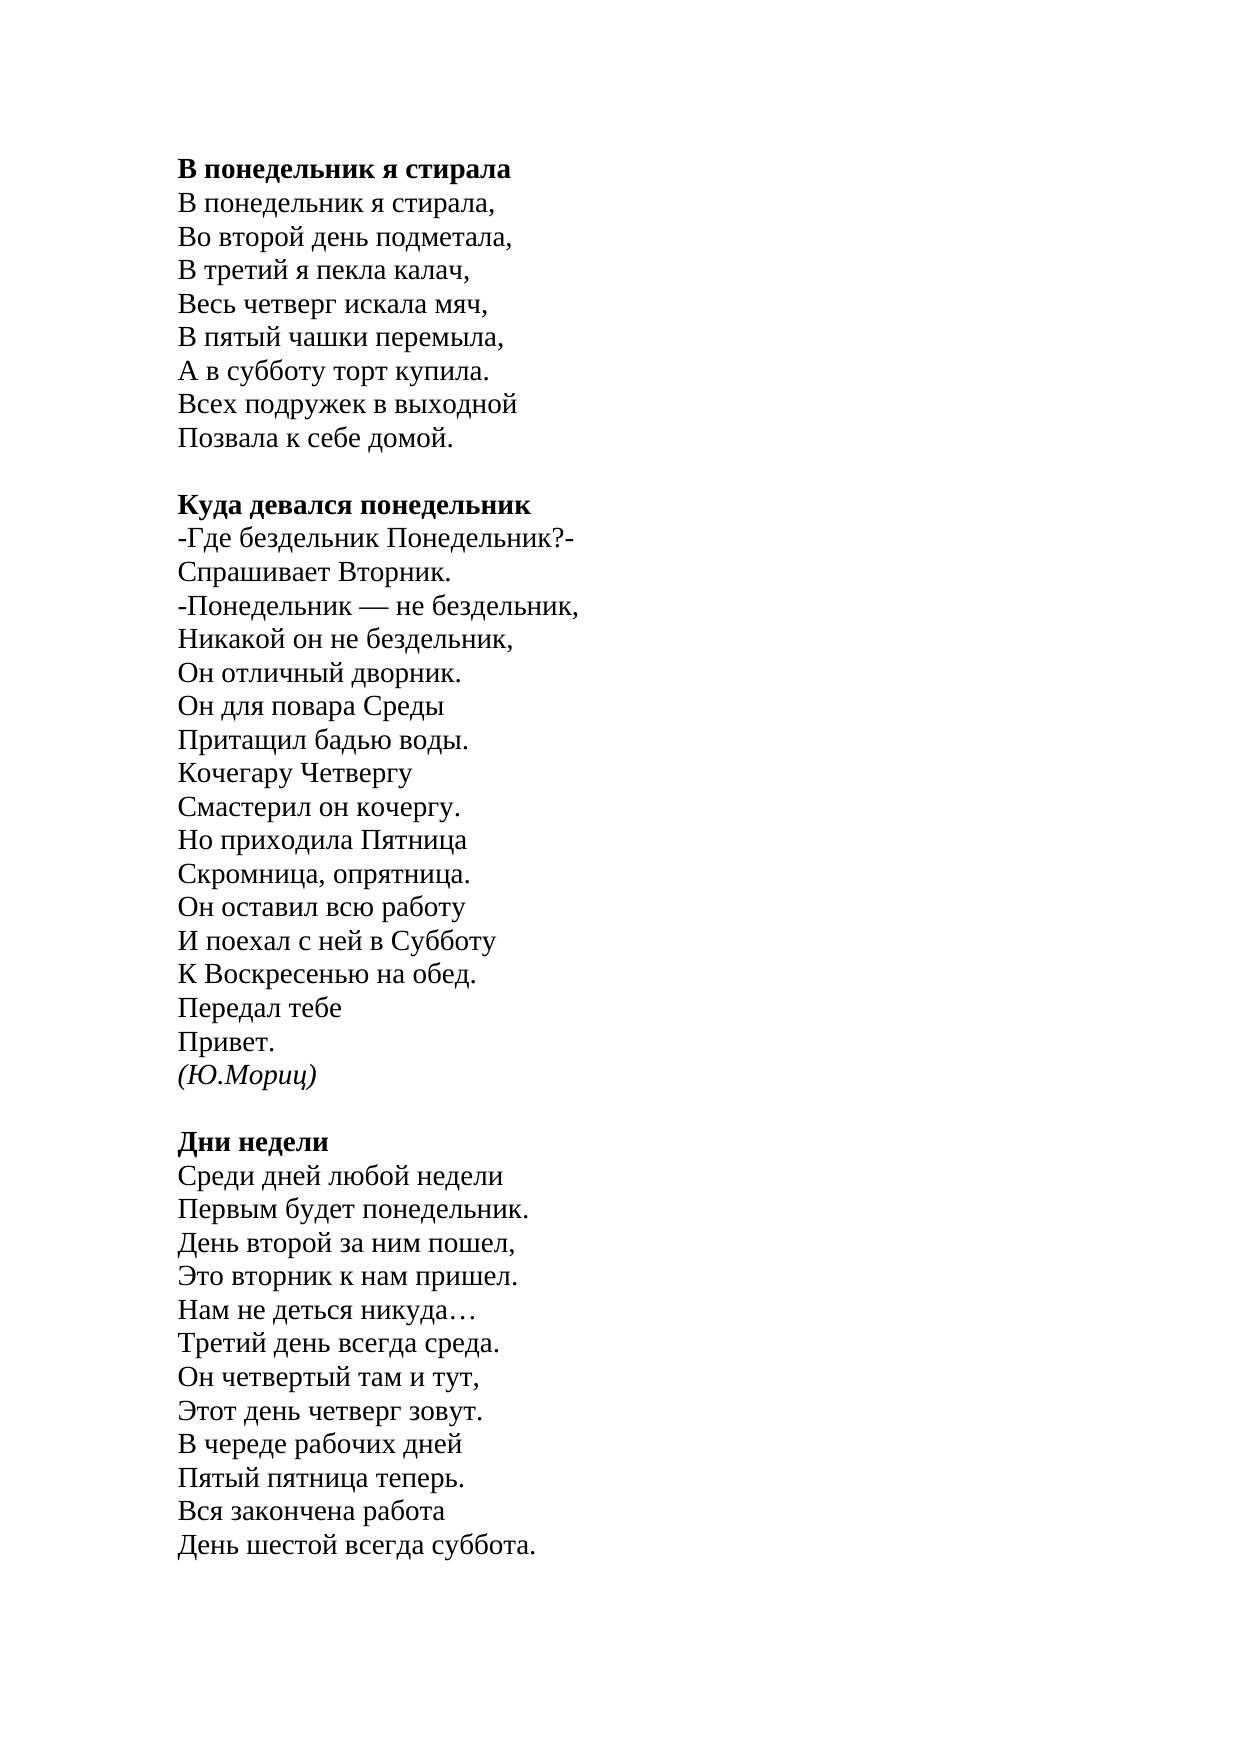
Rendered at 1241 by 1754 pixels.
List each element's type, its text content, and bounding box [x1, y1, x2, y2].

text -Где бездельник Понедельник?- Спрашивает Вторник. -Понедельник — не бездельник, Никакой он не бездельник, Он отличный дворник. Он для повара Среды Притащил бадью воды. Кочегару Четвергу Смастерил он кочергу. Но приходила Пятница Скромница, опрятница. Он оставил всю работу И поехал с ней в Субботу К Воскресенью на обед. Передал тебе Привет. (Ю.Мориц) [177, 521, 1152, 1091]
text Дни недели [177, 1124, 1152, 1158]
text Куда девался понедельник [177, 487, 1152, 521]
text В понедельник я стирала [177, 152, 1152, 185]
text В понедельник я стирала, Во второй день подметала, В третий я пекла калач, Весь четверг искала мяч, В пятый чашки перемыла, А в субботу торт купила. Всех подружек в выходной Позвала к себе домой. [177, 185, 1152, 453]
text В череде рабочих дней Пятый пятница теперь. Вся закончена работа День шестой всегда суббота. [177, 1426, 1152, 1560]
text Нам не деться никуда… Третий день всегда среда. Он четвертый там и тут, Этот день четверг зовут. [177, 1292, 1152, 1426]
text Среди дней любой недели Первым будет понедельник. День второй за ним пошел, Это вторник к нам пришел. [177, 1158, 1152, 1292]
